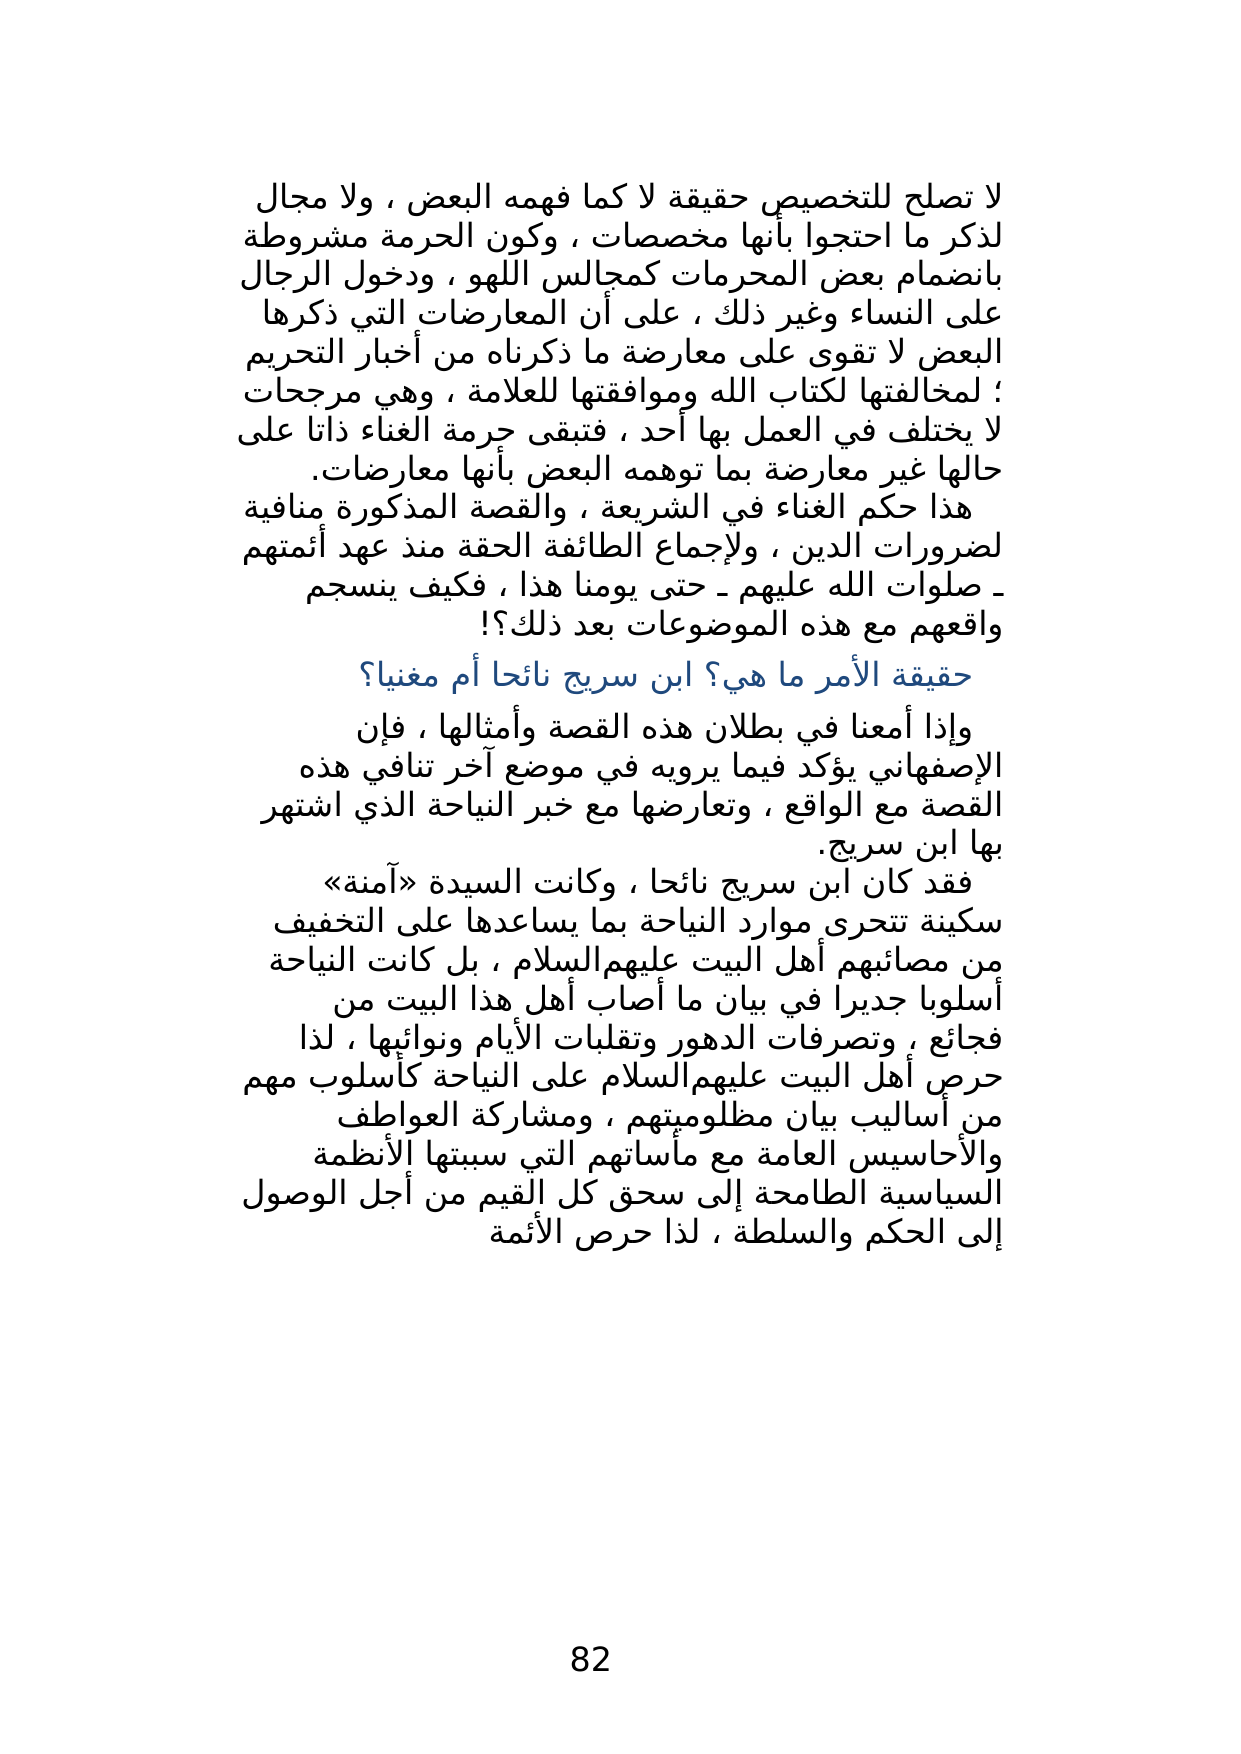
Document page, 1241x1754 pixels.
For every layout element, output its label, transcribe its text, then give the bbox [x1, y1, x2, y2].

text لا تصلح للتخصيص حقيقة لا كما فهمه البعض ، ولا مجال لذكر ما احتجوا بأنها مخصصات ، وكون الحرمة مشروطة بانضمام بعض المحرمات كمجالس اللهو ، ودخول الرجال على النساء وغير ذلك ، على أن المعارضات التي ذكرها البعض لا تقوى على معارضة ما ذكرناه من أخبار التحريم ؛ لمخالفتها لكتاب الله وموافقتها للعلامة ، وهي مرجحات لا يختلف في العمل بها أحد ، فتبقى حرمة الغناء ذاتا على حالها غير معارضة بما توهمه البعض بأنها معارضات. [236, 177, 1004, 488]
text وإذا أمعنا في بطلان هذه القصة وأمثالها ، فإن الإصفهاني يؤكد فيما يرويه في موضع آخر تنافي هذه القصة مع الواقع ، وتعارضها مع خبر النياحة الذي اشتهر بها ابن سريج. [236, 707, 1004, 863]
subtitle حقيقة الأمر ما هي؟ ابن سريج نائحا أم مغنيا؟ [236, 656, 1004, 695]
text هذا حكم الغناء في الشريعة ، والقصة المذكورة منافية لضرورات الدين ، ولإجماع الطائفة الحقة منذ عهد أئمتهم ـ صلوات الله عليهم ـ حتى يومنا هذا ، فكيف ينسجم واقعهم مع هذه الموضوعات بعد ذلك؟! [236, 488, 1004, 643]
text فقد كان ابن سريج نائحا ، وكانت السيدة «آمنة» سكينة تتحرى موارد النياحة بما يساعدها على التخفيف من مصائبهم أهل البيت عليهم‌السلام ، بل كانت النياحة أسلوبا جديرا في بيان ما أصاب أهل هذا البيت من فجائع ، وتصرفات الدهور وتقلبات الأيام ونوائبها ، لذا حرص أهل البيت عليهم‌السلام على النياحة كأسلوب مهم من أساليب بيان مظلوميتهم ، ومشاركة العواطف والأحاسيس العامة مع مأساتهم التي سببتها الأنظمة السياسية الطامحة إلى سحق كل القيم من أجل الوصول إلى الحكم والسلطة ، لذا حرص الأئمة [236, 863, 1004, 1251]
